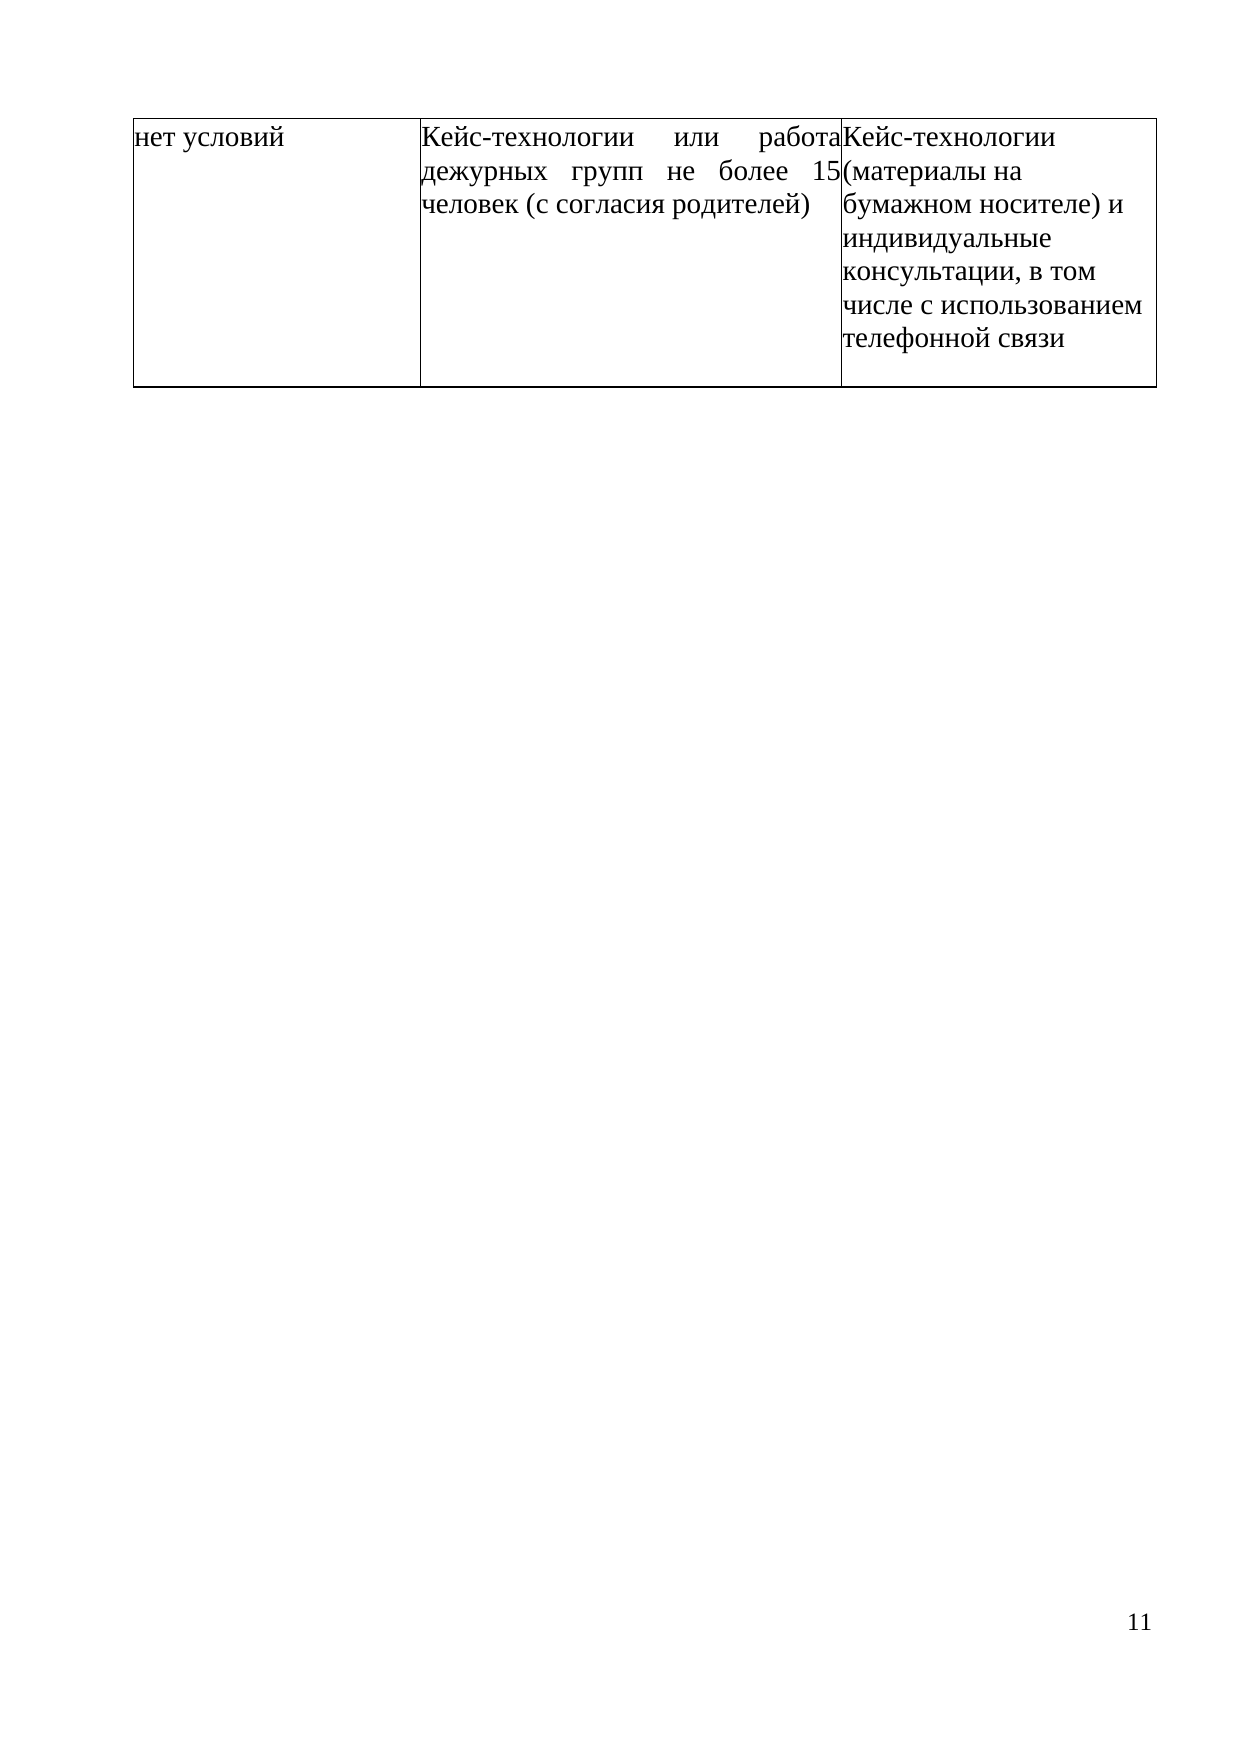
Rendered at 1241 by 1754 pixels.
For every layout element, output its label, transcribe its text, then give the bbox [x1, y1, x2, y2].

table_cell Кейс-технологии (материалы на бумажном носителе) и индивидуальные консультации, в том числе с использованием телефонной связи [842, 119, 1156, 386]
table_cell Кейс-технологии или работа дежурных групп не более 15 человек (с согласия родителей) [421, 119, 841, 386]
table_cell нет условий [134, 119, 420, 386]
